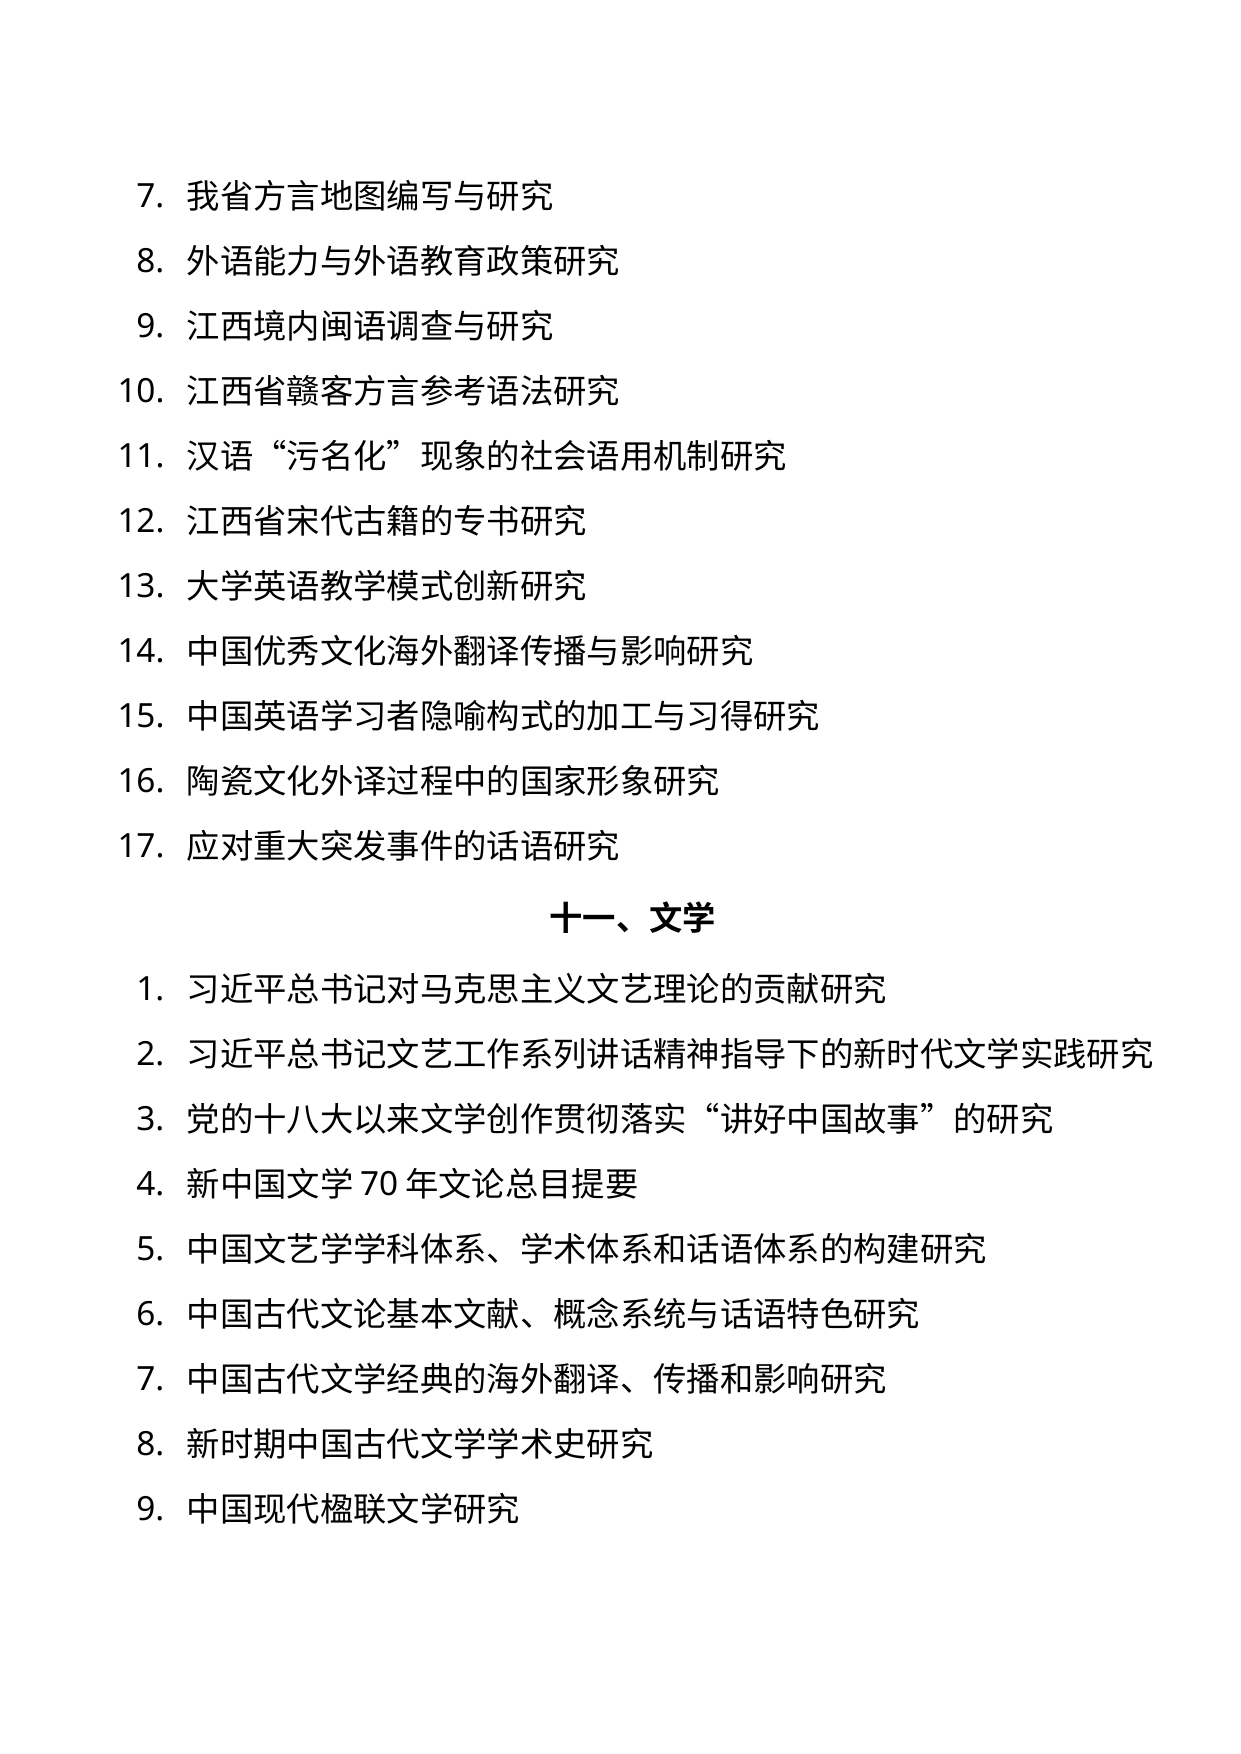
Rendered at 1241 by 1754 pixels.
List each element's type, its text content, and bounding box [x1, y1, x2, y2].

table_cell 中国英语学习者隐喻构式的加工与习得研究 [175, 682, 1169, 747]
table_cell 15. [96, 682, 175, 747]
table_cell 中国现代楹联文学研究 [175, 1475, 1169, 1539]
table_cell 中国优秀文化海外翻译传播与影响研究 [175, 617, 1169, 682]
table_cell 中国文艺学学科体系、学术体系和话语体系的构建研究 [175, 1215, 1169, 1279]
table_cell 7. [96, 1345, 175, 1409]
table_cell 陶瓷文化外译过程中的国家形象研究 [175, 747, 1169, 812]
table_cell 10. [96, 357, 175, 422]
table_cell 大学英语教学模式创新研究 [175, 552, 1169, 617]
table_cell 5. [96, 1215, 175, 1279]
table_cell 7. [96, 162, 175, 227]
table_cell 2. [96, 1020, 175, 1084]
table_cell 4. [96, 1150, 175, 1214]
table_cell 十一、文学 [96, 877, 1169, 954]
table_cell 11. [96, 422, 175, 487]
table_cell 14. [96, 617, 175, 682]
table_cell 12. [96, 487, 175, 552]
table_cell 16. [96, 747, 175, 812]
table_cell 17. [96, 812, 175, 877]
table_cell 9. [96, 1475, 175, 1539]
table_cell 9. [96, 292, 175, 357]
table_cell 外语能力与外语教育政策研究 [175, 227, 1169, 292]
table_cell 1. [96, 955, 175, 1019]
table_cell 我省方言地图编写与研究 [175, 162, 1169, 227]
table_cell 应对重大突发事件的话语研究 [175, 812, 1169, 877]
table_cell 江西省宋代古籍的专书研究 [175, 487, 1169, 552]
table_cell 江西省赣客方言参考语法研究 [175, 357, 1169, 422]
table_cell 中国古代文论基本文献、概念系统与话语特色研究 [175, 1280, 1169, 1344]
table_cell 习近平总书记对马克思主义文艺理论的贡献研究 [175, 955, 1169, 1019]
table_cell 8. [96, 227, 175, 292]
table_cell 3. [96, 1085, 175, 1149]
table_cell 8. [96, 1410, 175, 1474]
table_cell 汉语“污名化”现象的社会语用机制研究 [175, 422, 1169, 487]
table_cell 13. [96, 552, 175, 617]
table_cell 习近平总书记文艺工作系列讲话精神指导下的新时代文学实践研究 [175, 1020, 1169, 1084]
table_cell 6. [96, 1280, 175, 1344]
table_cell 党的十八大以来文学创作贯彻落实“讲好中国故事”的研究 [175, 1085, 1169, 1149]
table_cell 江西境内闽语调查与研究 [175, 292, 1169, 357]
table_cell 新时期中国古代文学学术史研究 [175, 1410, 1169, 1474]
table_cell 中国古代文学经典的海外翻译、传播和影响研究 [175, 1345, 1169, 1409]
table_cell 新中国文学70年文论总目提要 [175, 1150, 1169, 1214]
